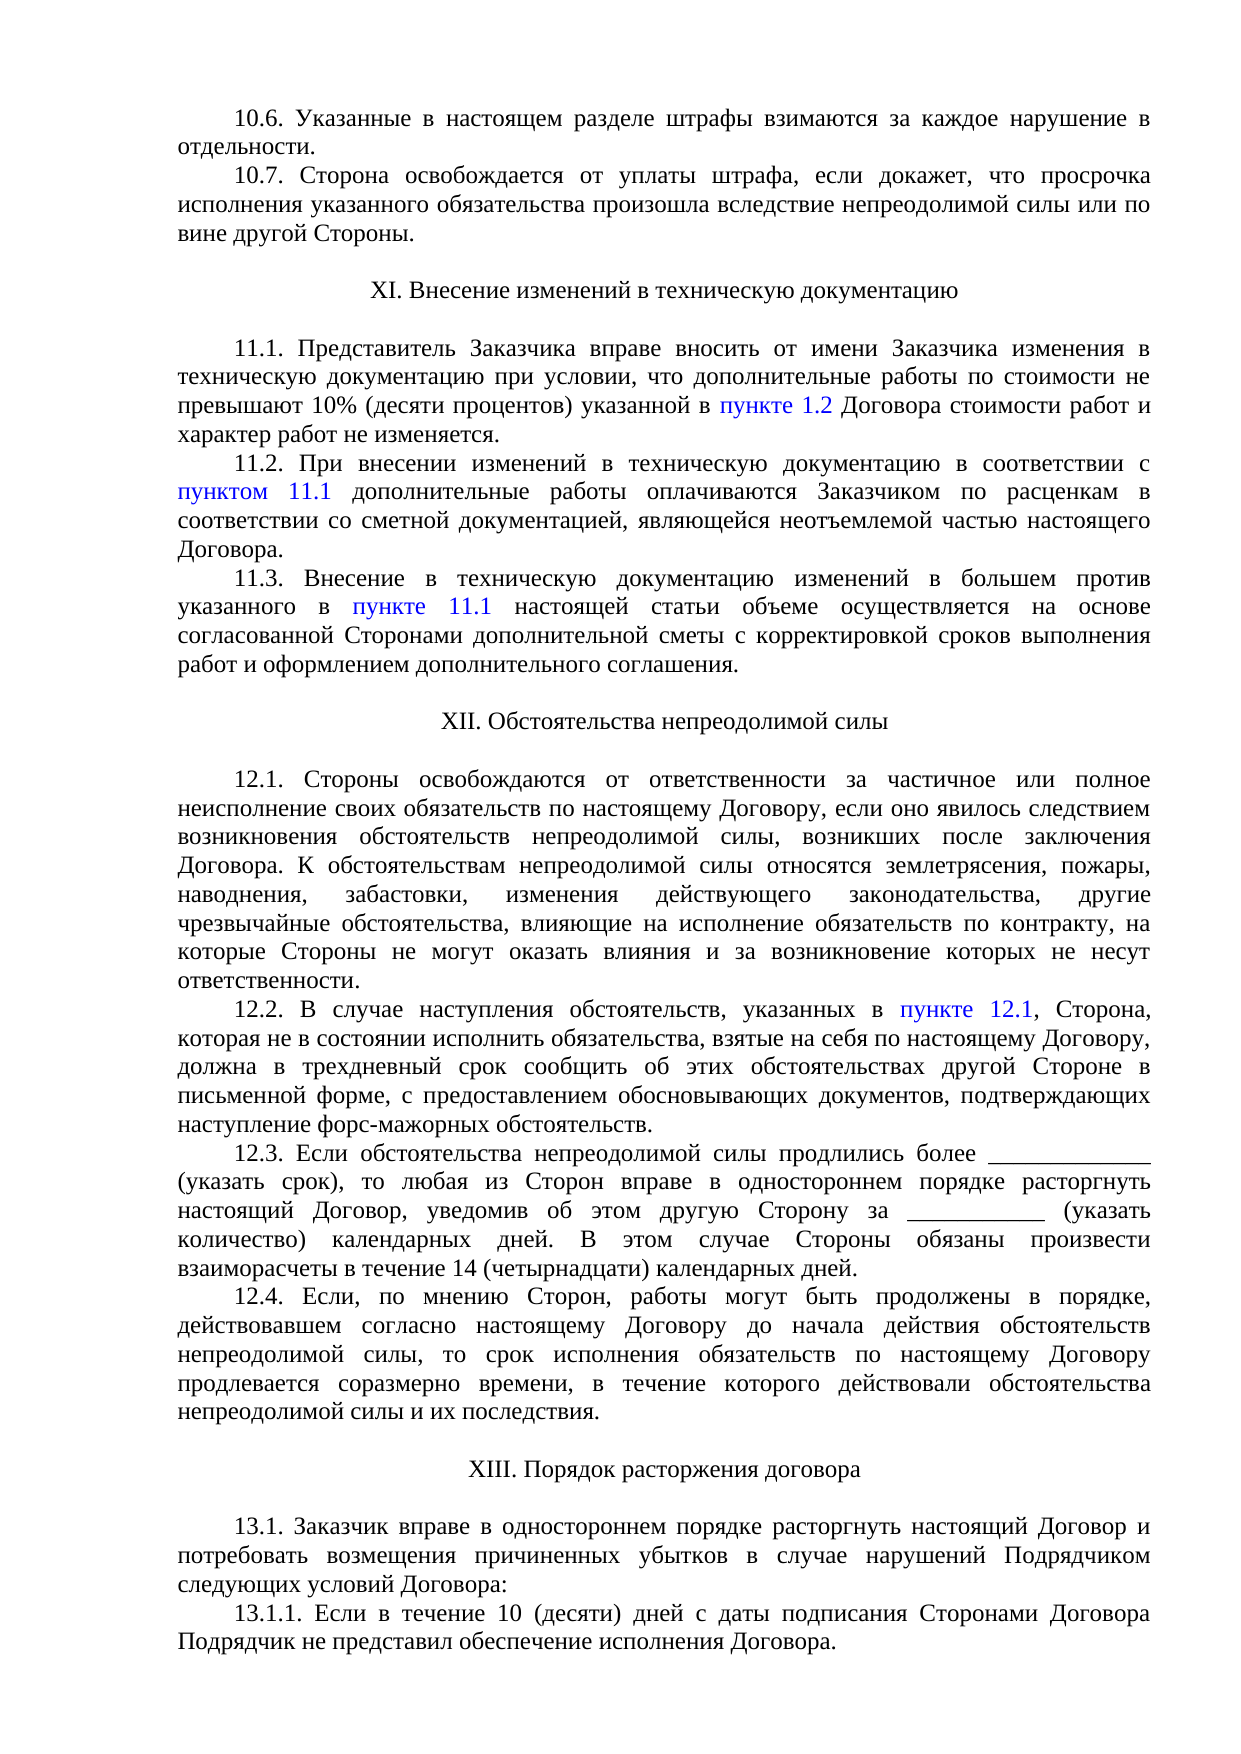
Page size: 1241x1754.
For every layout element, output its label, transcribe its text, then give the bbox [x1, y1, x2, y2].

text 10.6. Указанные в настоящем разделе штрафы взимаются за каждое нарушение в отдельности. [177, 103, 1152, 160]
text 11.1. Представитель Заказчика вправе вносить от имени Заказчика изменения в техническую документацию при условии, что дополнительные работы по стоимости не превышают 10% (десяти процентов) указанной в пункте 1.2 Договора стоимости работ и характер работ не изменяется. [177, 333, 1152, 448]
text 12.3. Если обстоятельства непреодолимой силы продлились более _____________ (указать срок), то любая из Сторон вправе в одностороннем порядке расторгнуть настоящий Договор, уведомив об этом другую Сторону за ___________ (указать количество) календарных дней. В этом случае Стороны обязаны произвести взаиморасчеты в течение 14 (четырнадцати) календарных дней. [177, 1138, 1152, 1281]
text 10.7. Сторона освобождается от уплаты штрафа, если докажет, что просрочка исполнения указанного обязательства произошла вследствие непреодолимой силы или по вине другой Стороны. [177, 160, 1152, 246]
text 13.1. Заказчик вправе в одностороннем порядке расторгнуть настоящий Договор и потребовать возмещения причиненных убытков в случае нарушений Подрядчиком следующих условий Договора: [177, 1511, 1152, 1598]
text 11.2. При внесении изменений в техническую документацию в соответствии с пунктом 11.1 дополнительные работы оплачиваются Заказчиком по расценкам в соответствии со сметной документацией, являющейся неотъемлемой частью настоящего Договора. [177, 448, 1152, 563]
text XIII. Порядок расторжения договора [177, 1454, 1152, 1483]
text 12.2. В случае наступления обстоятельств, указанных в пункте 12.1, Сторона, которая не в состоянии исполнить обязательства, взятые на себя по настоящему Договору, должна в трехдневный срок сообщить об этих обстоятельствах другой Стороне в письменной форме, с предоставлением обосновывающих документов, подтверждающих наступление форс-мажорных обстоятельств. [177, 994, 1152, 1138]
text XI. Внесение изменений в техническую документацию [177, 275, 1152, 304]
text 12.1. Стороны освобождаются от ответственности за частичное или полное неисполнение своих обязательств по настоящему Договору, если оно явилось следствием возникновения обстоятельств непреодолимой силы, возникших после заключения Договора. К обстоятельствам непреодолимой силы относятся землетрясения, пожары, наводнения, забастовки, изменения действующего законодательства, другие чрезвычайные обстоятельства, влияющие на исполнение обязательств по контракту, на которые Стороны не могут оказать влияния и за возникновение которых не несут ответственности. [177, 764, 1152, 994]
text 11.3. Внесение в техническую документацию изменений в большем против указанного в пункте 11.1 настоящей статьи объеме осуществляется на основе согласованной Сторонами дополнительной сметы с корректировкой сроков выполнения работ и оформлением дополнительного соглашения. [177, 563, 1152, 678]
text XII. Обстоятельства непреодолимой силы [177, 706, 1152, 735]
text 13.1.1. Если в течение 10 (десяти) дней с даты подписания Сторонами Договора Подрядчик не представил обеспечение исполнения Договора. [177, 1598, 1152, 1655]
text 12.4. Если, по мнению Сторон, работы могут быть продолжены в порядке, действовавшем согласно настоящему Договору до начала действия обстоятельств непреодолимой силы, то срок исполнения обязательств по настоящему Договору продлевается соразмерно времени, в течение которого действовали обстоятельства непреодолимой силы и их последствия. [177, 1281, 1152, 1425]
